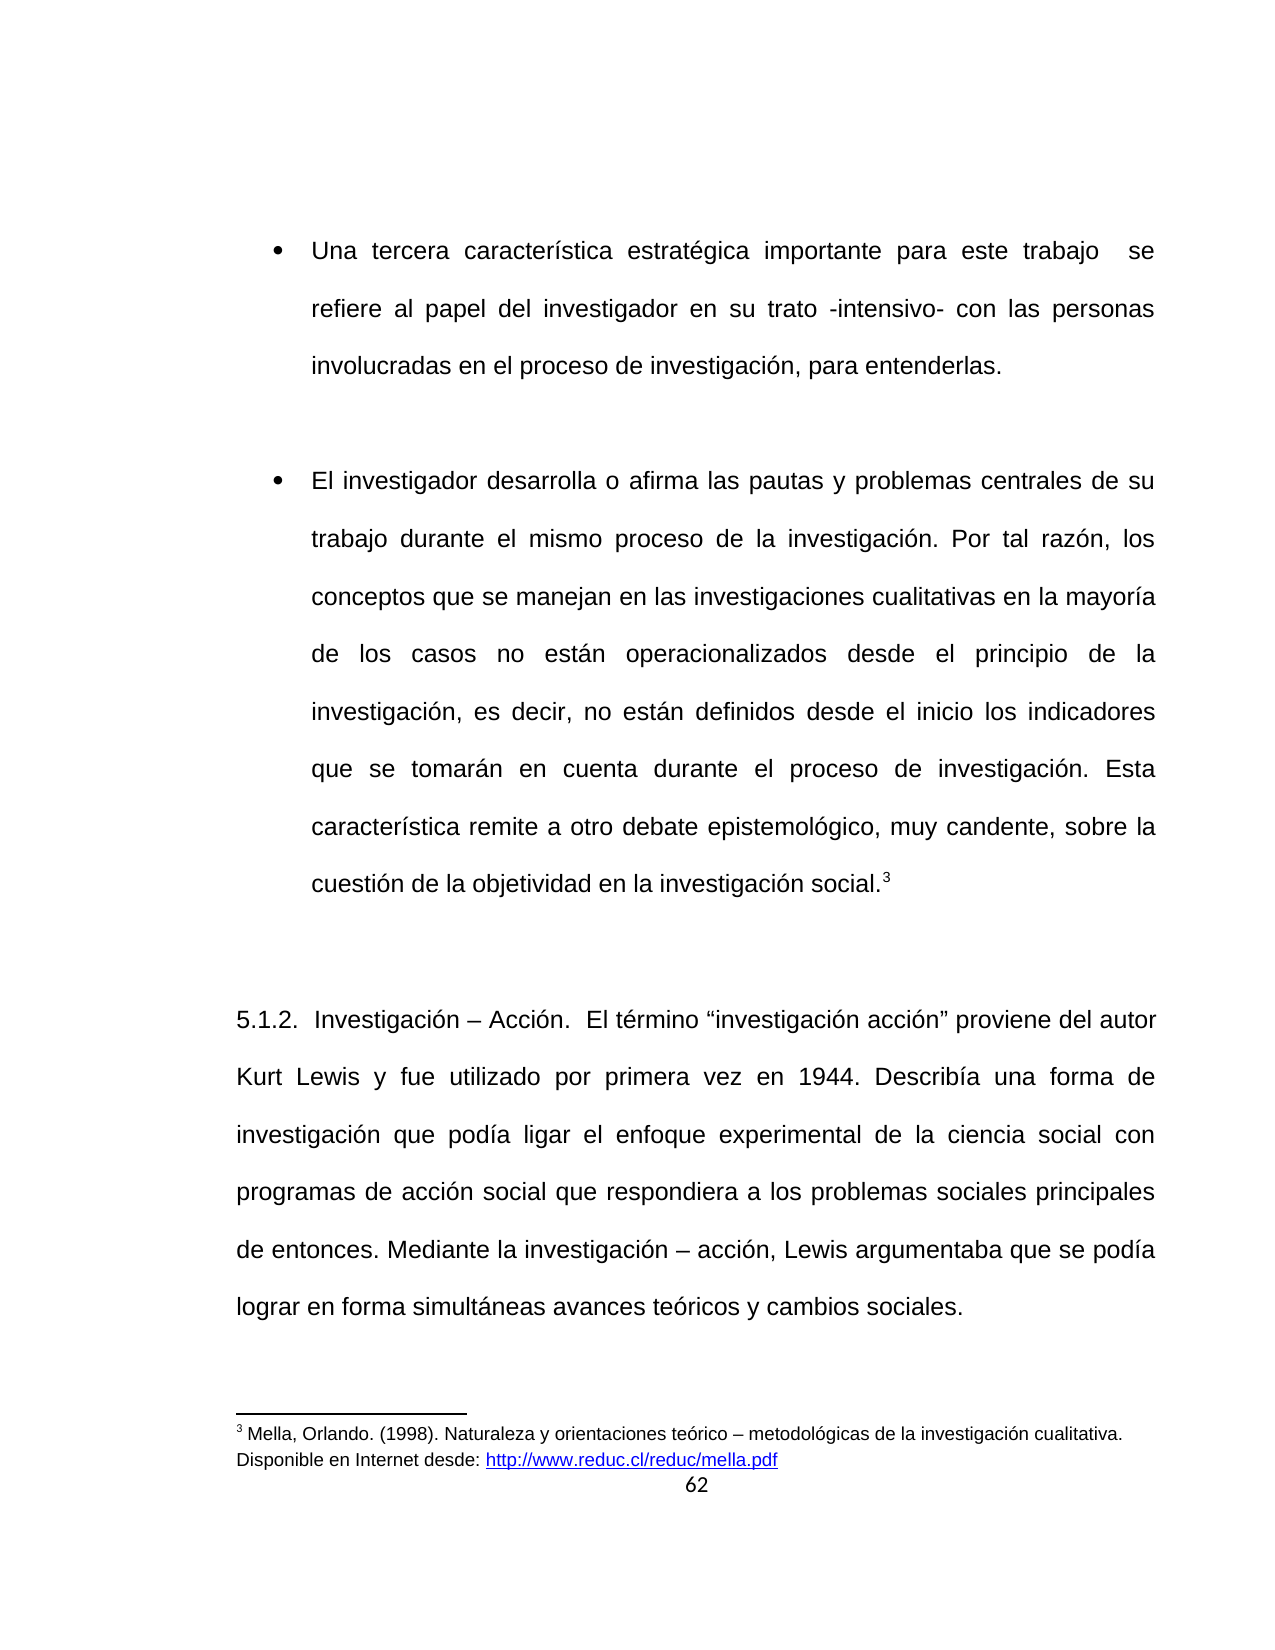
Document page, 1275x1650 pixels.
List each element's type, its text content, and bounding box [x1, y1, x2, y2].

list Una tercera característica estratégica importante para este trabajo se refiere al papel del investigador en su trato -intensivo- con las personas involucradas en el proceso de investigación, para entenderlas. [274, 236, 1157, 380]
list El investigador desarrolla o afirma las pautas y problemas centrales de su trabajo durante el mismo proceso de la investigación. Por tal razón, los conceptos que se manejan en las investigaciones cualitativas en la mayoría de los casos no están operacionalizados desde el principio de la investigación, es decir, no están definidos desde el inicio los indicadores que se tomarán en cuenta durante el proceso de investigación. Esta característica remite a otro debate epistemológico, muy candente, sobre la cuestión de la objetividad en la investigación social. [274, 466, 1157, 898]
text 5.1.2. Investigación – Acción. El término “investigación acción” proviene del autor Kurt Lewis y fue utilizado por primera vez en 1944. Describía una forma de investigación que podía ligar el enfoque experimental de la ciencia social con programas de acción social que respondiera a los problemas sociales principales de entonces. Mediante la investigación – acción, Lewis argumentaba que se podía lograr en forma simultáneas avances teóricos y cambios sociales. [236, 1005, 1157, 1321]
